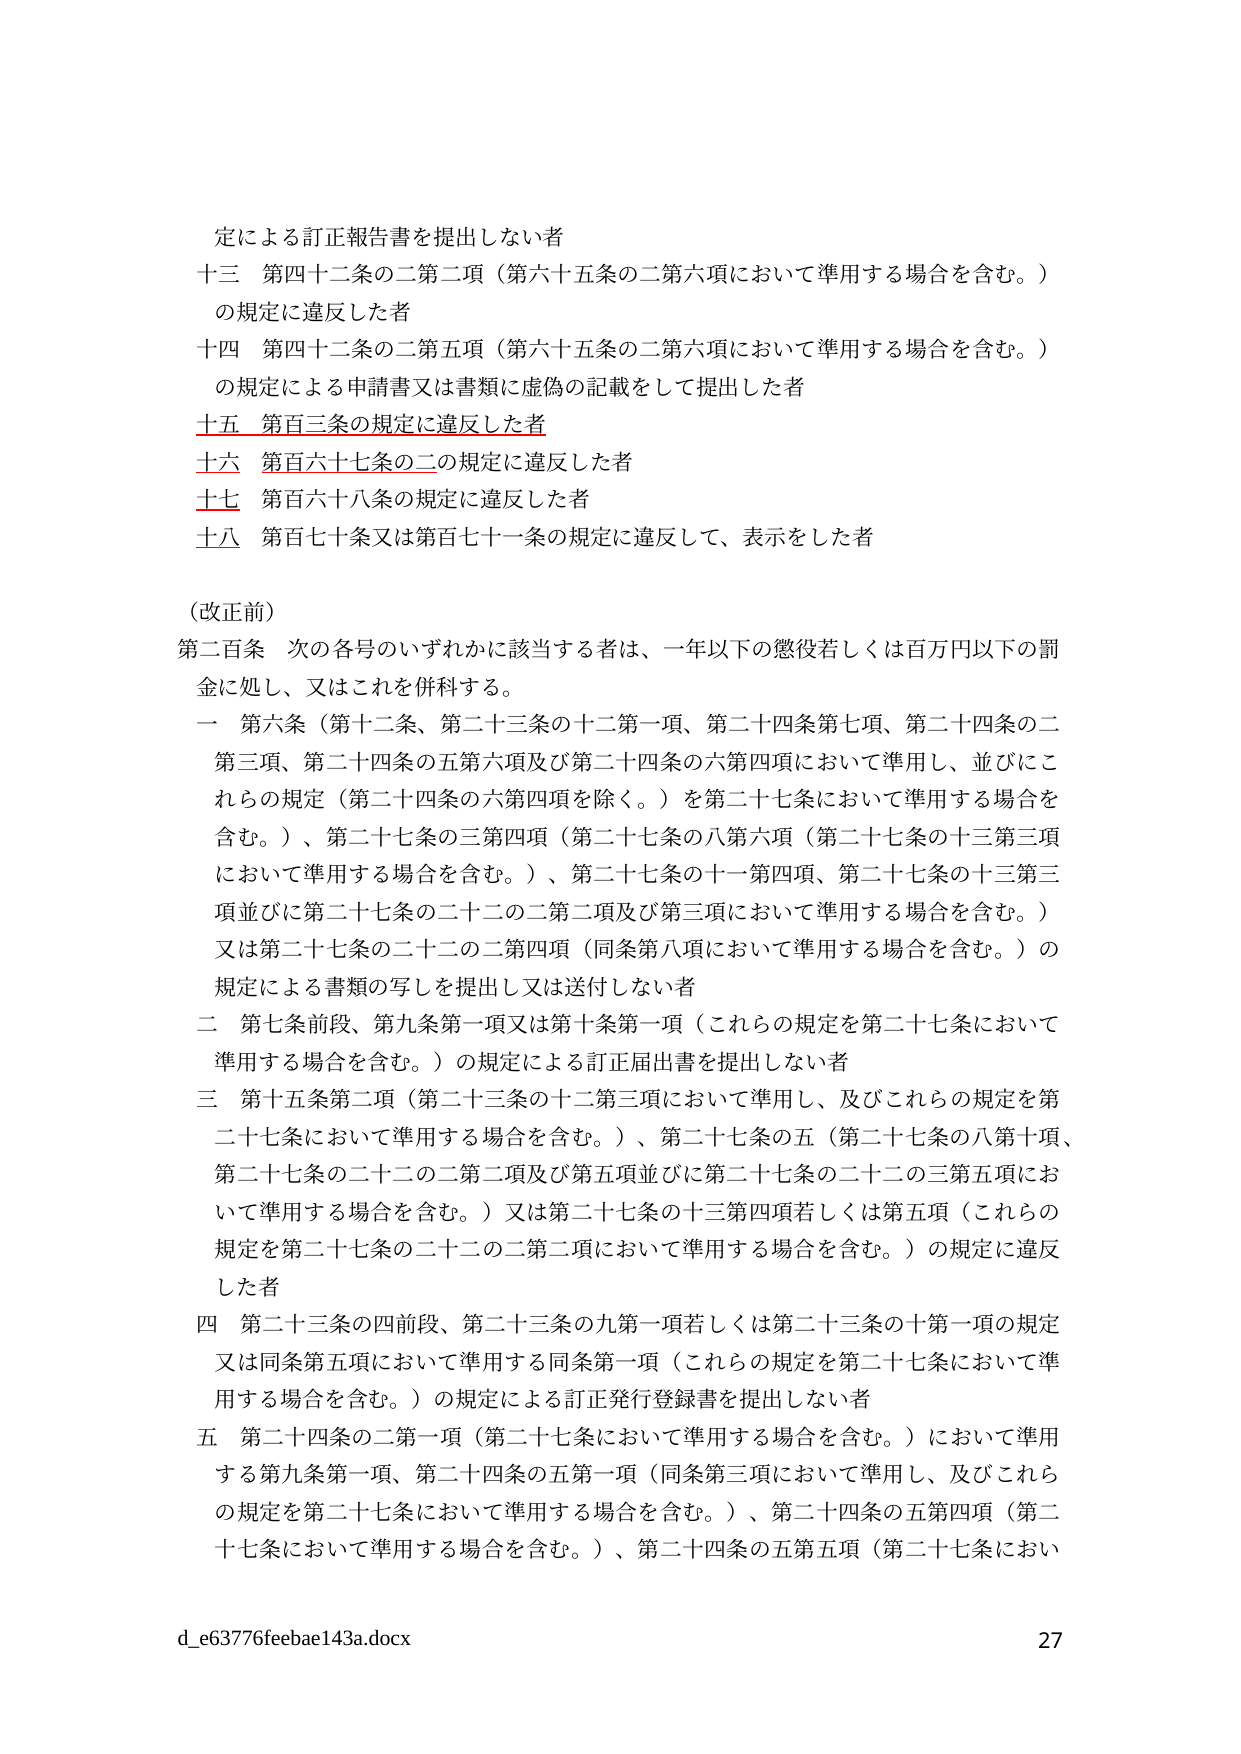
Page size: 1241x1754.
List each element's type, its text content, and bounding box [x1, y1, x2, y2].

text 十四 第四十二条の二第五項（第六十五条の二第六項において準用する場合を含む。）の規定による申請書又は書類に虚偽の記載をして提出した者 [196, 329, 1063, 404]
text 第二百条 次の各号のいずれかに該当する者は、一年以下の懲役若しくは百万円以下の罰金に処し、又はこれを併科する。 [177, 629, 1063, 704]
text 十五 第百三条の規定に違反した者 [196, 404, 1063, 442]
text 十八 第百七十条又は第百七十一条の規定に違反して、表示をした者 [196, 517, 1063, 554]
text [196, 1417, 1063, 1567]
text （改正前） [177, 592, 1063, 629]
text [196, 217, 1063, 254]
text 十六 第百六十七条の二の規定に違反した者 [196, 442, 1063, 479]
text 十七 第百六十八条の規定に違反した者 [196, 479, 1063, 517]
text 十三 第四十二条の二第二項（第六十五条の二第六項において準用する場合を含む。）の規定に違反した者 [196, 254, 1063, 329]
text 一 第六条（第十二条、第二十三条の十二第一項、第二十四条第七項、第二十四条の二第三項、第二十四条の五第六項及び第二十四条の六第四項において準用し、並びにこれらの規定（第二十四条の六第四項を除く。）を第二十七条において準用する場合を含む。）、第二十七条の三第四項（第二十七条の八第六項（第二十七条の十三第三項において準用する場合を含む。）、第二十七条の十一第四項、第二十七条の十三第三項並びに第二十七条の二十二の二第二項及び第三項において準用する場合を含む。）又は第二十七条の二十二の二第四項（同条第八項において準用する場合を含む。）の規定による書類の写しを提出し又は送付しない者 [196, 704, 1063, 1004]
text 三 第十五条第二項（第二十三条の十二第三項において準用し、及びこれらの規定を第二十七条において準用する場合を含む。）、第二十七条の五（第二十七条の八第十項、第二十七条の二十二の二第二項及び第五項並びに第二十七条の二十二の三第五項において準用する場合を含む。）又は第二十七条の十三第四項若しくは第五項（これらの規定を第二十七条の二十二の二第二項において準用する場合を含む。）の規定に違反した者 [196, 1079, 1063, 1304]
text 二 第七条前段、第九条第一項又は第十条第一項（これらの規定を第二十七条において準用する場合を含む。）の規定による訂正届出書を提出しない者 [196, 1004, 1063, 1079]
text 四 第二十三条の四前段、第二十三条の九第一項若しくは第二十三条の十第一項の規定又は同条第五項において準用する同条第一項（これらの規定を第二十七条において準用する場合を含む。）の規定による訂正発行登録書を提出しない者 [196, 1304, 1063, 1417]
